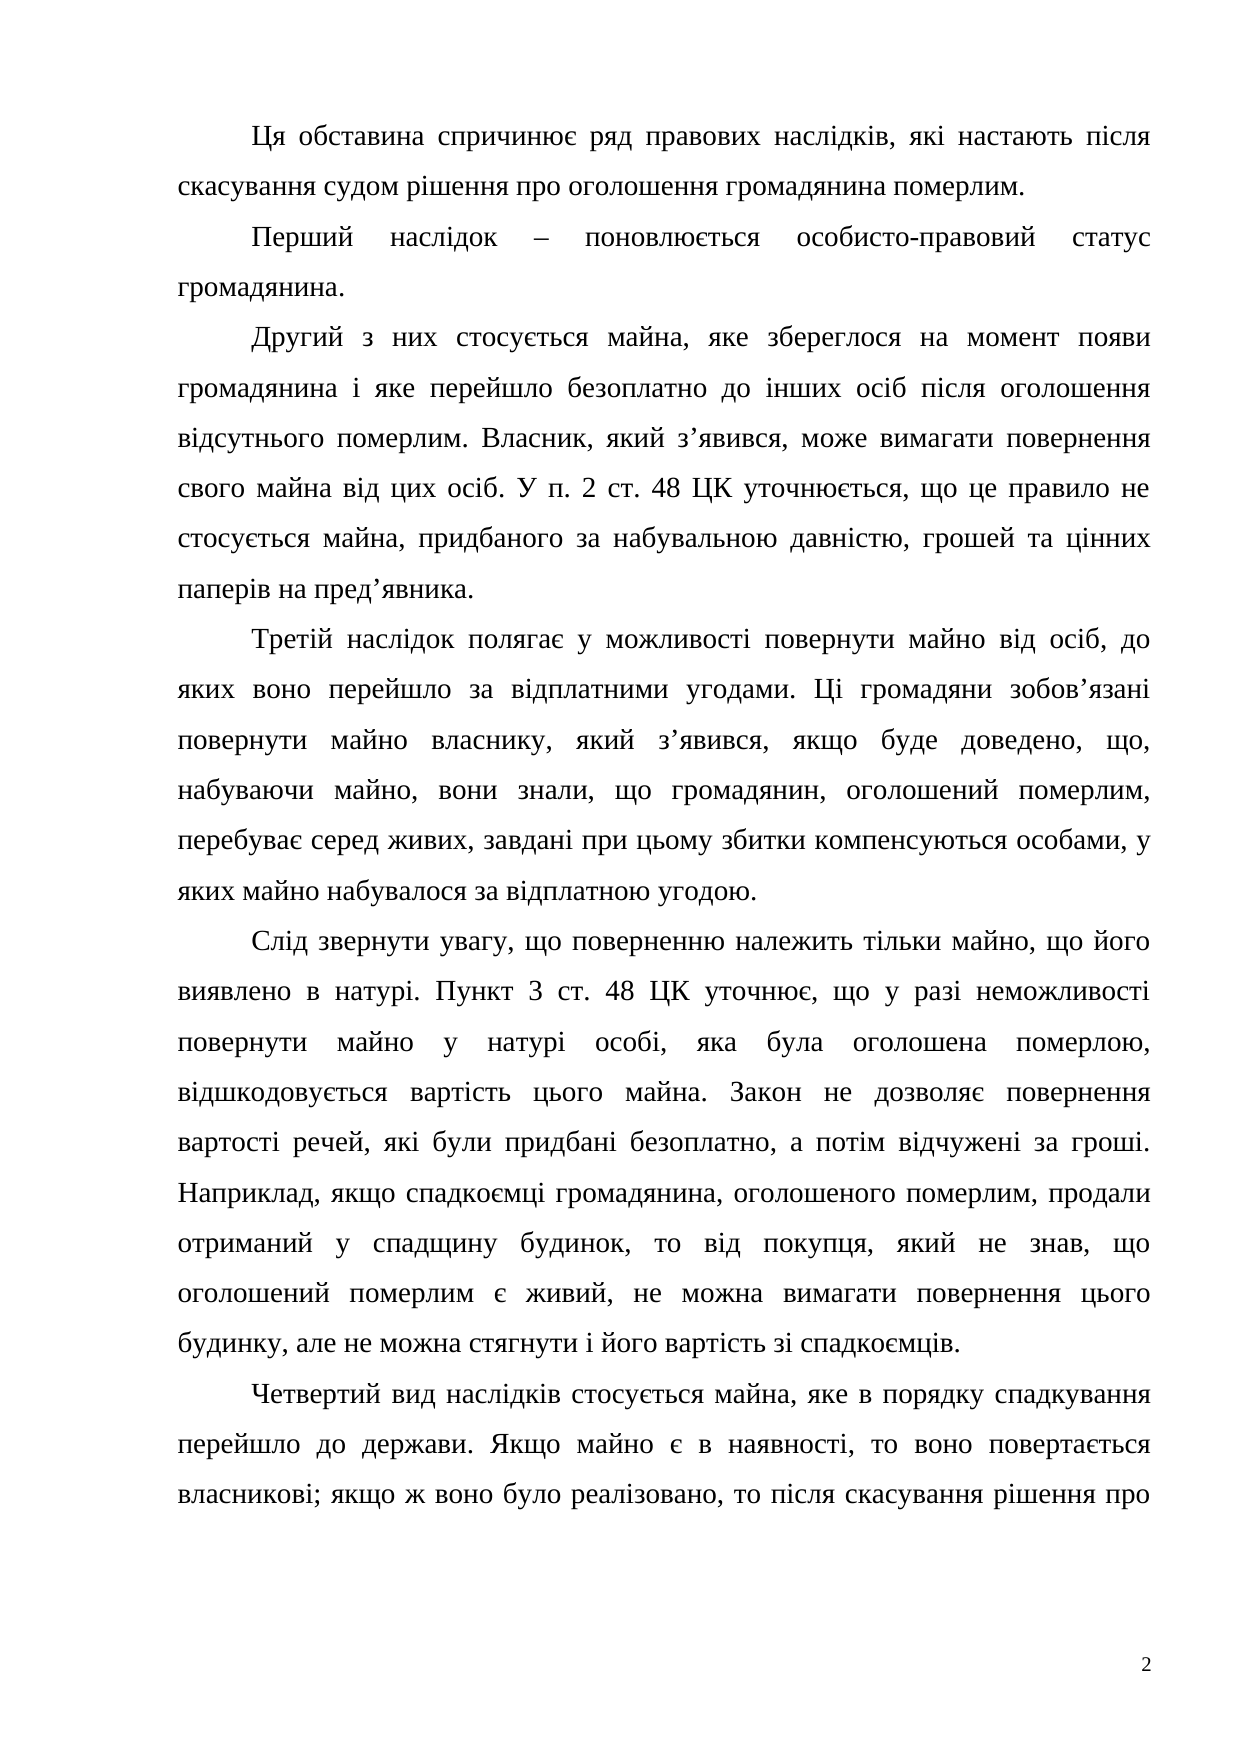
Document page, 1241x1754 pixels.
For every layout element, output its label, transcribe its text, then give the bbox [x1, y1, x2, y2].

text Ця обставина спричинює ряд правових наслідків, які настають після скасування судом рішення про оголошення громадянина померлим. [177, 118, 1152, 202]
text Другий з них стосується майна, яке збереглося на момент появи громадянина і яке перейшло безоплатно до інших осіб після оголошення відсутнього померлим. Власник, який з’явився, може вимагати повернення свого майна від цих осіб. У п. 2 ст. 48 ЦК уточнюється, що це правило не стосується майна, придбаного за набувальною давністю, грошей та цінних паперів на пред’явника. [177, 319, 1152, 604]
text Перший наслідок – поновлюється особисто-правовий статус громадянина. [177, 219, 1152, 303]
text Слід звернути увагу, що поверненню належить тільки майно, що його виявлено в натурі. Пункт 3 ст. 48 ЦК уточнює, що у разі неможливості повернути майно у натурі особі, яка була оголошена померлою, відшкодовується вартість цього майна. Закон не дозволяє повернення вартості речей, які були придбані безоплатно, а потім відчужені за гроші. Наприклад, якщо спадкоємці громадянина, оголошеного померлим, продали отриманий у спадщину будинок, то від покупця, який не знав, що оголошений померлим є живий, не можна вимагати повернення цього будинку, але не можна стягнути і його вартість зі спадкоємців. [177, 923, 1152, 1359]
text Третій наслідок полягає у можливості повернути майно від осіб, до яких воно перейшло за відплатними угодами. Ці громадяни зобов’язані повернути майно власнику, який з’явився, якщо буде доведено, що, набуваючи майно, вони знали, що громадянин, оголошений померлим, перебуває серед живих, завдані при цьому збитки компенсуються особами, у яких майно набувалося за відплатною угодою. [177, 621, 1152, 906]
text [177, 1376, 1152, 1510]
